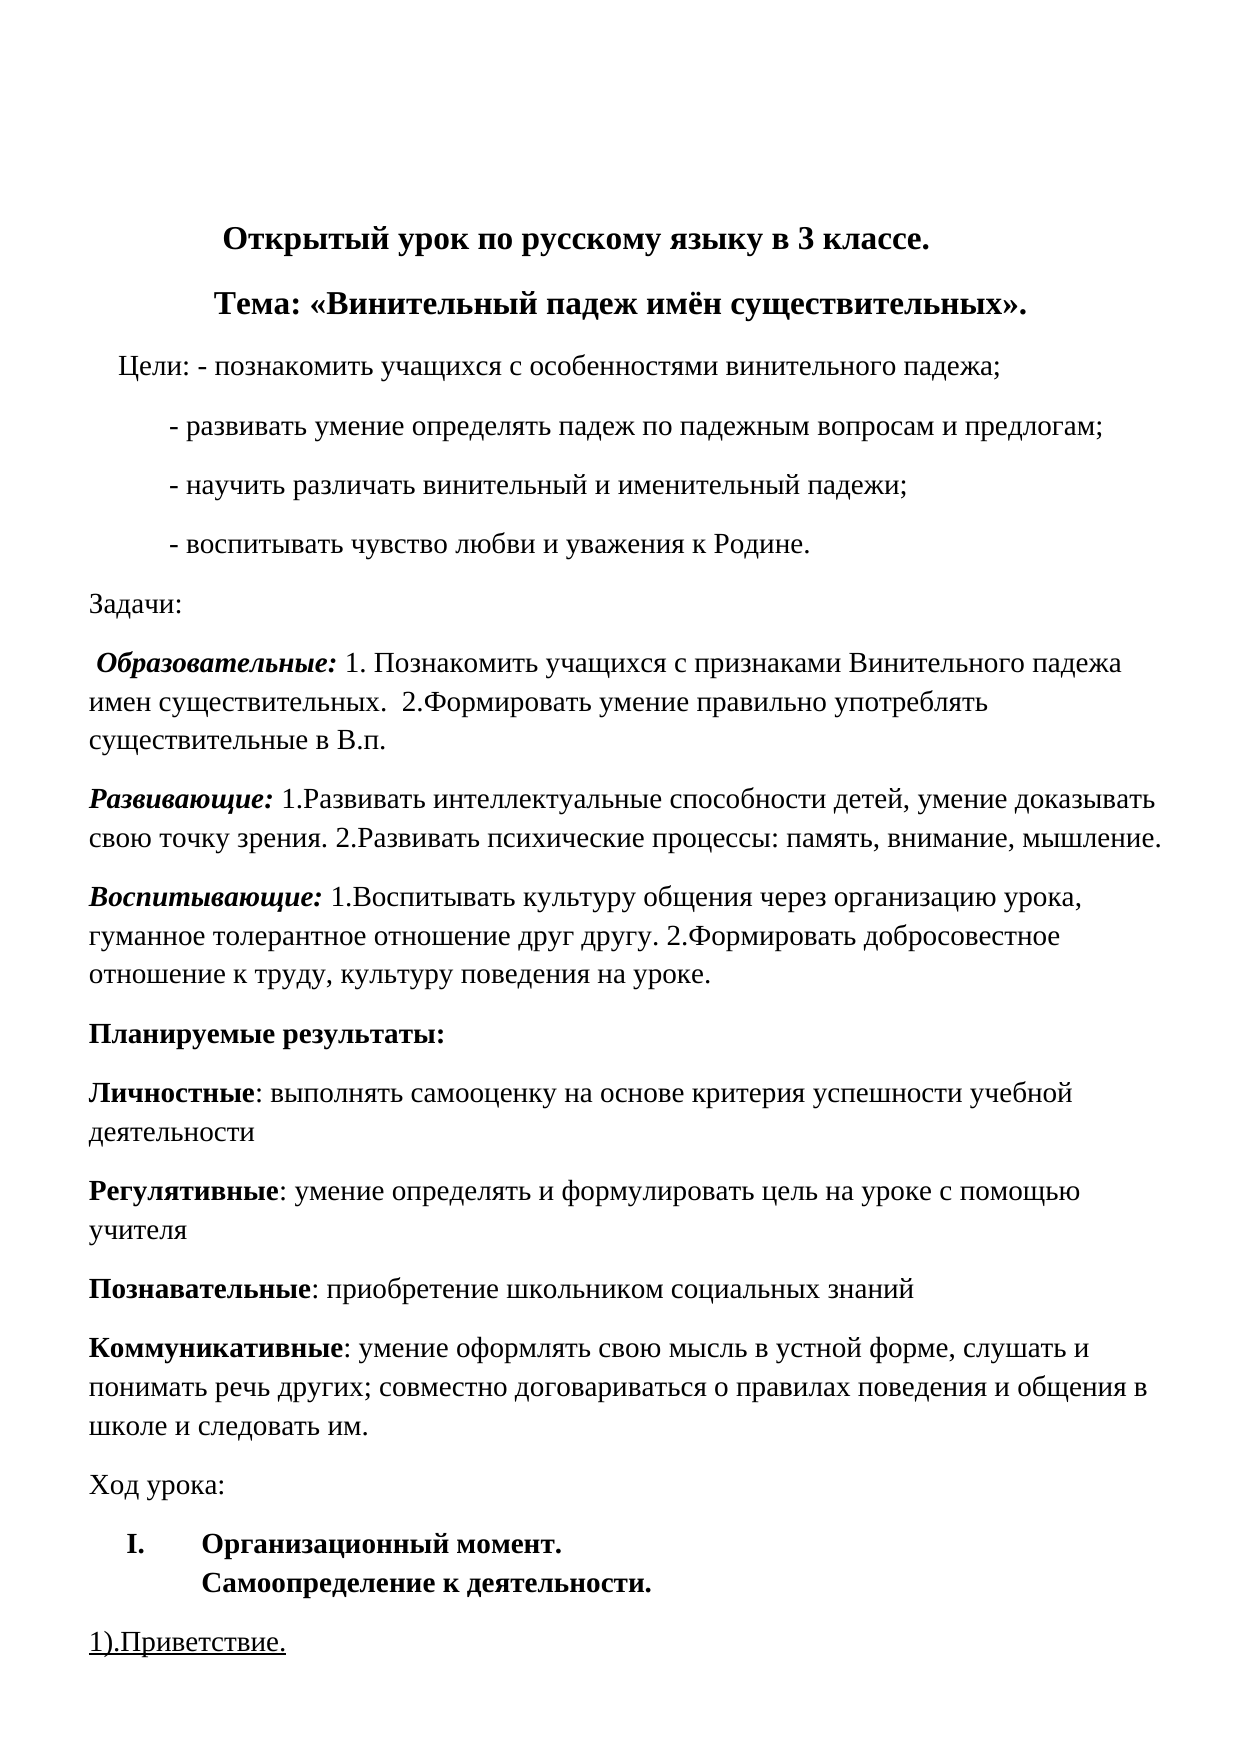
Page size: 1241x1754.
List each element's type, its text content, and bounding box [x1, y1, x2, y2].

text Тема: «Винительный падеж имён существительных». [89, 283, 1166, 322]
text - воспитывать чувство любви и уважения к Родине. [89, 526, 1166, 560]
text Образовательные: 1. Познакомить учащихся с признаками Винительного падежа имен существительных. 2.Формировать умение правильно употреблять существительные в В.п. [89, 645, 1166, 756]
list Самоопределение к деятельности. [201, 1565, 1166, 1598]
text Ход урока: [89, 1467, 1166, 1501]
text Коммуникативные: умение оформлять свою мысль в устной форме, слушать и понимать речь других; совместно договариваться о правилах поведения и общения в школе и следовать им. [89, 1331, 1166, 1441]
text Личностные: выполнять самооценку на основе критерия успешности учебной деятельности [89, 1075, 1166, 1147]
list Организационный момент. [126, 1526, 1166, 1560]
text Цели: - познакомить учащихся с особенностями винительного падежа; [89, 348, 1166, 382]
text - развивать умение определять падеж по падежным вопросам и предлогам; [89, 408, 1166, 441]
text Регулятивные: умение определять и формулировать цель на уроке с помощью учителя [89, 1173, 1166, 1245]
text Развивающие: 1.Развивать интеллектуальные способности детей, умение доказывать свою точку зрения. 2.Развивать психические процессы: память, внимание, мышление. [89, 782, 1166, 854]
text Познавательные: приобретение школьником социальных знаний [89, 1271, 1166, 1305]
text - научить различать винительный и именительный падежи; [89, 467, 1166, 501]
text Воспитывающие: 1.Воспитывать культуру общения через организацию урока, гуманное толерантное отношение друг другу. 2.Формировать добросовестное отношение к труду, культуру поведения на уроке. [89, 879, 1166, 990]
text Открытый урок по русскому языку в 3 классе. [89, 218, 1166, 257]
text Планируемые результаты: [89, 1016, 1166, 1049]
text Задачи: [89, 586, 1166, 619]
text 1).Приветствие. [89, 1624, 1166, 1658]
